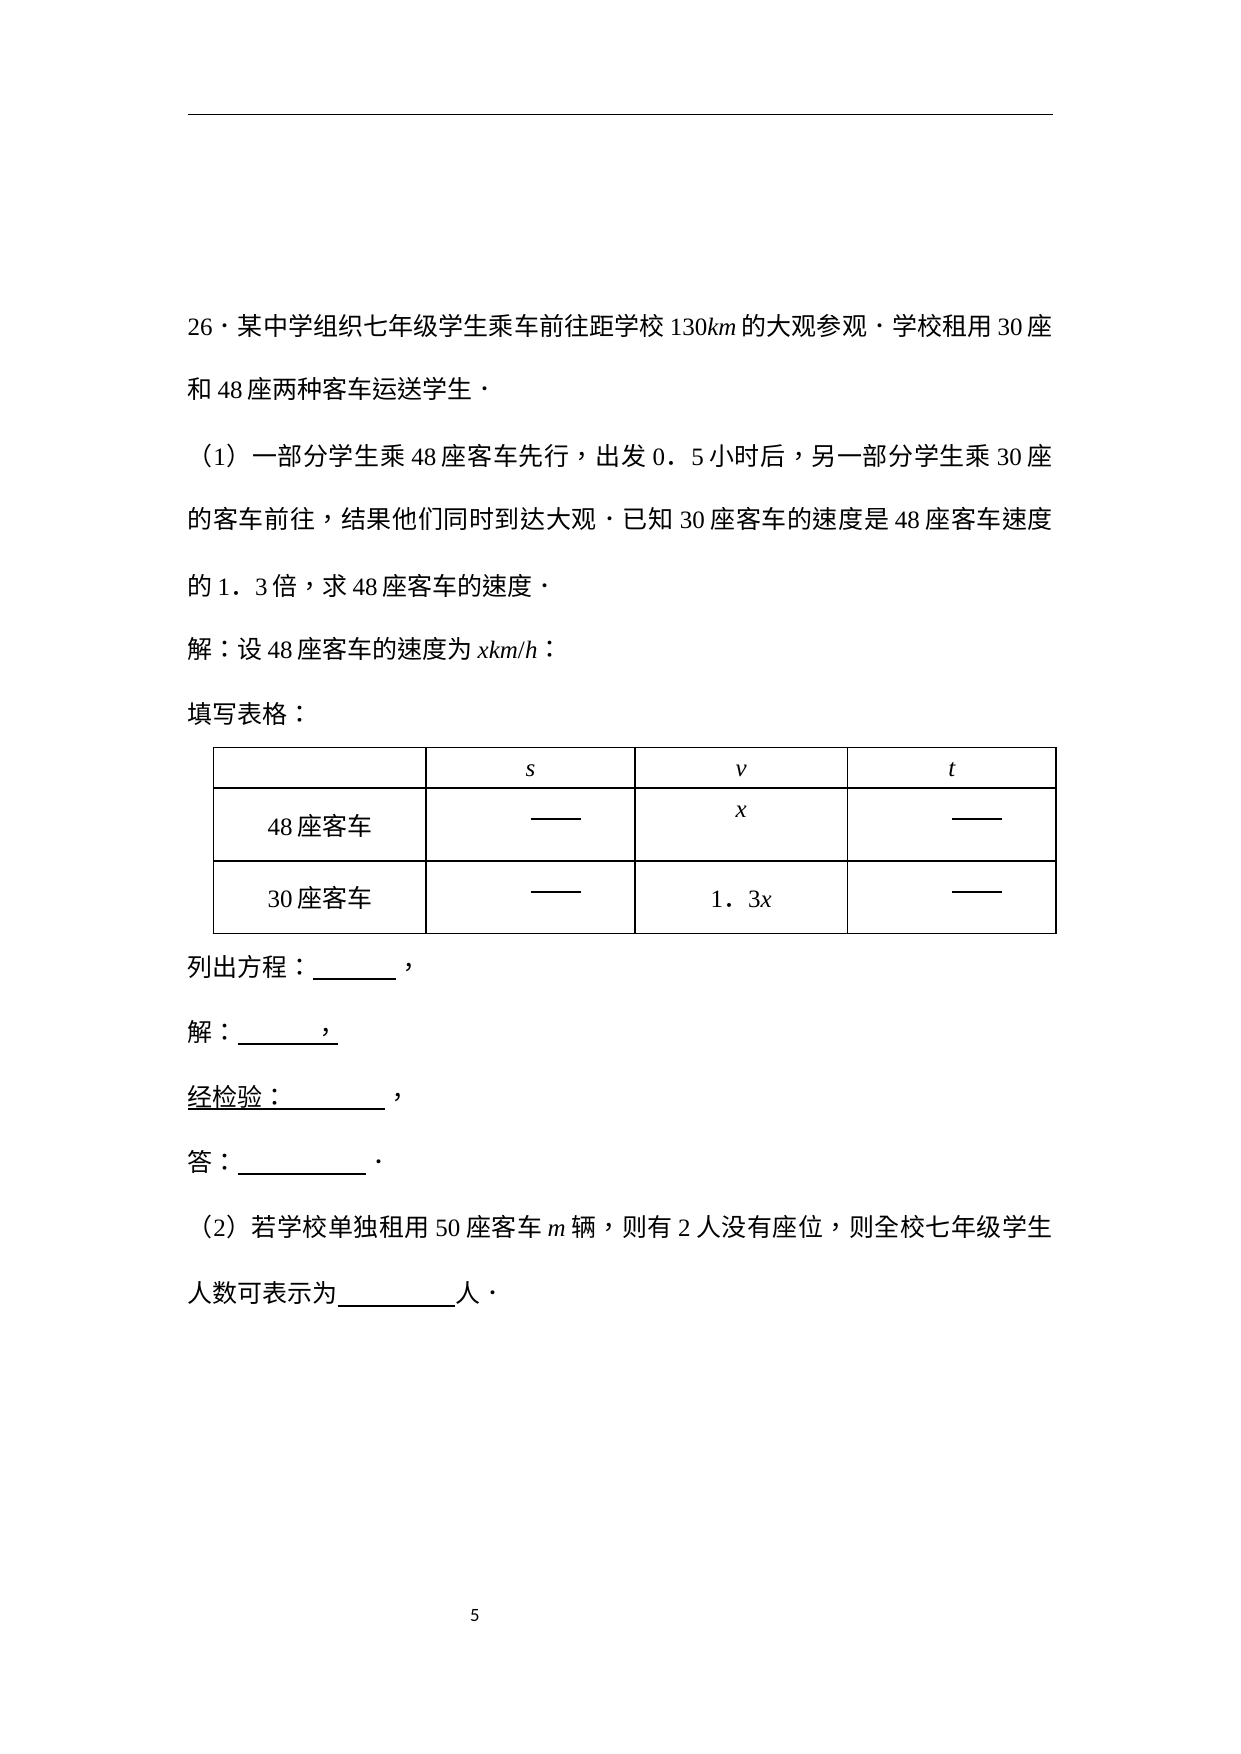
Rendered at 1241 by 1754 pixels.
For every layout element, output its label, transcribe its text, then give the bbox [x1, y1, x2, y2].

text 答： ． [187, 1129, 1053, 1194]
text （1）一部分学生乘48座客车先行，出发0．5小时后，另一部分学生乘30座的客车前往，结果他们同时到达大观．已知30座客车的速度是48座客车速度的1．3倍，求48座客车的速度． [187, 422, 1053, 617]
table_header v [636, 748, 847, 787]
text 26．某中学组织七年级学生乘车前往距学校130km的大观参观．学校租用30座和48座两种客车运送学生． [187, 292, 1053, 422]
table_cell [848, 789, 1055, 860]
table_cell 1．3x [636, 862, 847, 933]
table_header t [848, 748, 1055, 787]
table_header [214, 748, 425, 787]
table_cell [427, 789, 634, 860]
table_cell [848, 862, 1055, 933]
table_cell 48座客车 [214, 789, 425, 860]
table_header s [427, 748, 634, 787]
table_cell [427, 862, 634, 933]
text 解： ， [187, 999, 1053, 1064]
table_cell 30座客车 [214, 862, 425, 933]
text 解：设48座客车的速度为xkm/h： [187, 617, 1053, 682]
text 列出方程： ， [187, 934, 1053, 999]
text 填写表格： [187, 682, 1053, 747]
table_cell x [636, 789, 847, 860]
text （2）若学校单独租用50座客车m辆，则有2人没有座位，则全校七年级学生人数可表示为 人． [187, 1194, 1053, 1324]
text 经检验： ， [187, 1064, 1053, 1129]
